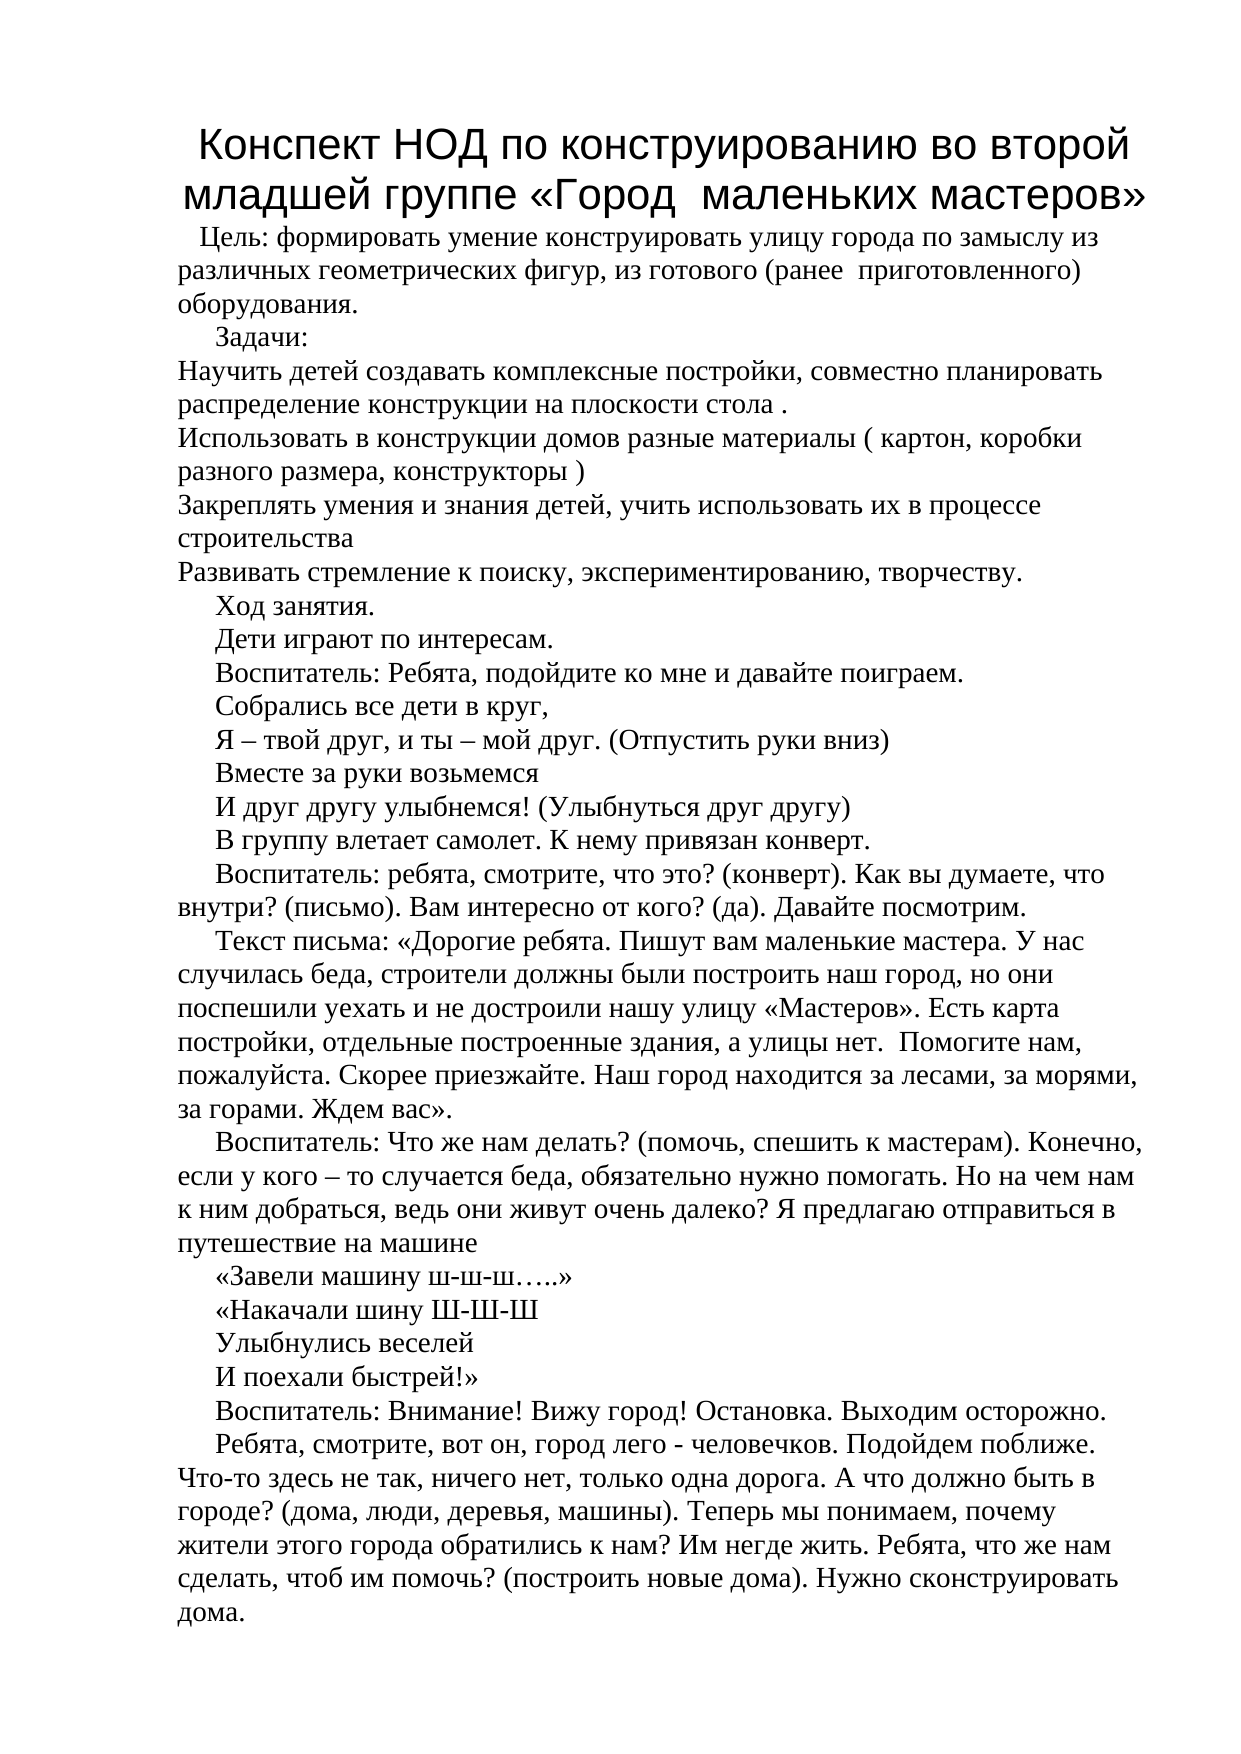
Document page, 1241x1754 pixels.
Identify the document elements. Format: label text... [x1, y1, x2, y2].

text Развивать стремление к поиску, экспериментированию, творчеству. [177, 554, 1152, 588]
text И поехали быстрей!» [177, 1359, 1152, 1393]
text Закреплять умения и знания детей, учить использовать их в процессе строительства [177, 487, 1152, 554]
text «Накачали шину Ш-Ш-Ш [177, 1292, 1152, 1326]
text Цель: формировать умение конструировать улицу города по замыслу из различных геометрических фигур, из готового (ранее приготовленного) оборудования. [177, 219, 1152, 319]
text Ребята, смотрите, вот он, город лего - человечков. Подойдем поближе. Что-то здесь не так, ничего нет, только одна дорога. А что должно быть в городе? (дома, люди, деревья, машины). Теперь мы понимаем, почему жители этого города обратились к нам? Им негде жить. Ребята, что же нам сделать, чтоб им помочь? (построить новые дома). Нужно сконструировать дома. [177, 1426, 1152, 1627]
text Воспитатель: Что же нам делать? (помочь, спешить к мастерам). Конечно, если у кого – то случается беда, обязательно нужно помогать. Но на чем нам к ним добраться, ведь они живут очень далеко? Я предлагаю отправиться в путешествие на машине [177, 1124, 1152, 1258]
text Воспитатель: ребята, смотрите, что это? (конверт). Как вы думаете, что внутри? (письмо). Вам интересно от кого? (да). Давайте посмотрим. [177, 856, 1152, 923]
text Дети играют по интересам. [177, 621, 1152, 655]
text Вместе за руки возьмемся [177, 755, 1152, 789]
text Воспитатель: Ребята, подойдите ко мне и давайте поиграем. [177, 655, 1152, 688]
text Воспитатель: Внимание! Вижу город! Остановка. Выходим осторожно. [177, 1393, 1152, 1426]
text «Завели машину ш-ш-ш…..» [177, 1258, 1152, 1292]
text В группу влетает самолет. К нему привязан конверт. [177, 822, 1152, 856]
text Улыбнулись веселей [177, 1326, 1152, 1359]
text И друг другу улыбнемся! (Улыбнуться друг другу) [177, 789, 1152, 822]
text Использовать в конструкции домов разные материалы ( картон, коробки разного размера, конструкторы ) [177, 420, 1152, 487]
text Конспект НОД по конструированию во второй младшей группе «Город маленьких мастеров» [177, 118, 1152, 219]
text Я – твой друг, и ты – мой друг. (Отпустить руки вниз) [177, 722, 1152, 755]
text Задачи: [177, 319, 1152, 353]
text Текст письма: «Дорогие ребята. Пишут вам маленькие мастера. У нас случилась беда, строители должны были построить наш город, но они поспешили уехать и не достроили нашу улицу «Мастеров». Есть карта постройки, отдельные построенные здания, а улицы нет. Помогите нам, пожалуйста. Скорее приезжайте. Наш город находится за лесами, за морями, за горами. Ждем вас». [177, 923, 1152, 1124]
text Собрались все дети в круг, [177, 688, 1152, 722]
text Научить детей создавать комплексные постройки, совместно планировать распределение конструкции на плоскости стола . [177, 353, 1152, 420]
text Ход занятия. [177, 588, 1152, 621]
